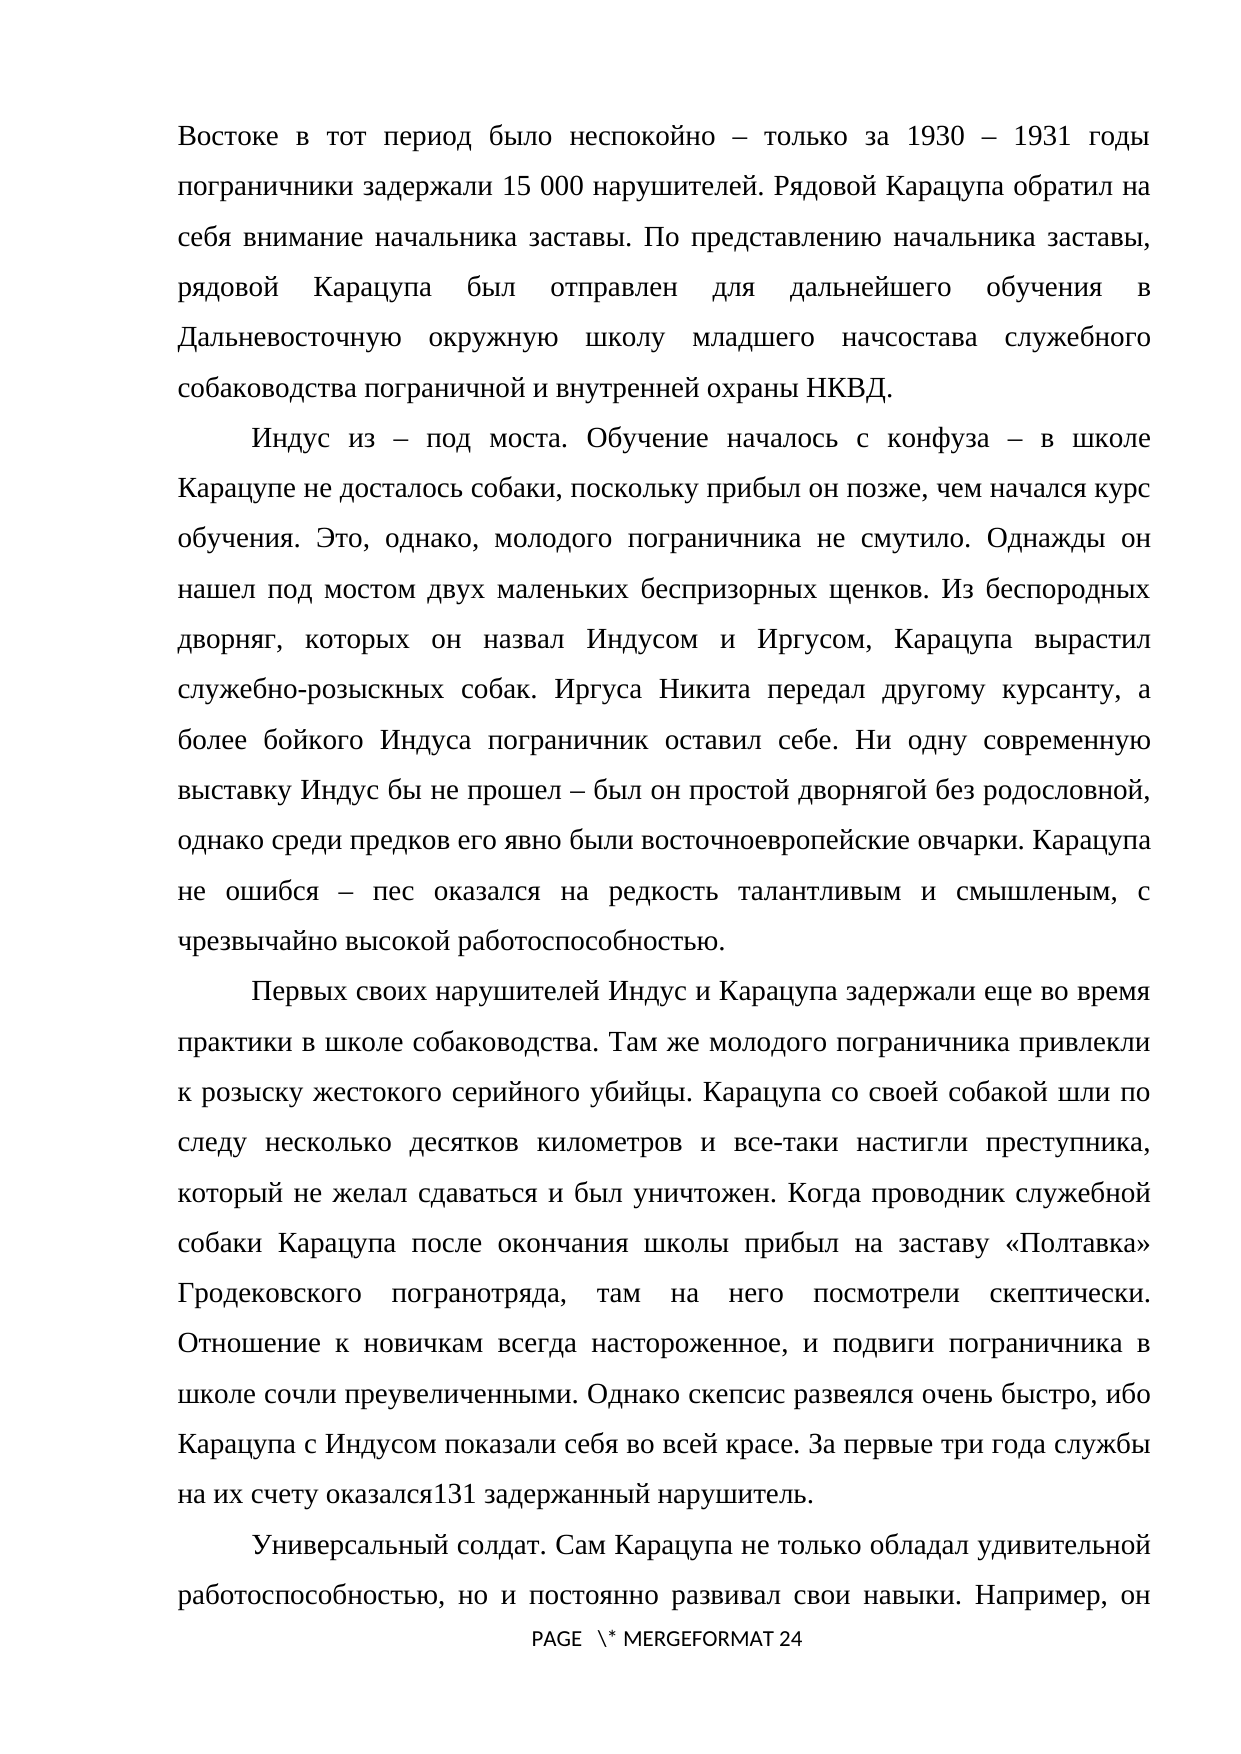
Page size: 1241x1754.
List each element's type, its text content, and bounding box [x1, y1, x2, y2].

text Первых своих нарушителей Индус и Карацупа задержали еще во время практики в школе собаководства. Там же молодого пограничника привлекли к розыску жестокого серийного убийцы. Карацупа со своей собакой шли по следу несколько десятков километров и все-таки настигли преступника, который не желал сдаваться и был уничтожен. Когда проводник служебной собаки Карацупа после окончания школы прибыл на заставу «Полтавка» Гродековского погранотряда, там на него посмотрели скептически. Отношение к новичкам всегда настороженное, и подвиги пограничника в школе сочли преувеличенными. Однако скепсис развеялся очень быстро, ибо Карацупа с Индусом показали себя во всей красе. За первые три года службы на их счету оказался131 задержанный нарушитель. [177, 973, 1152, 1510]
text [177, 1527, 1152, 1611]
text Индус из – под моста. Обучение началось с конфуза – в школе Карацупе не досталось собаки, поскольку прибыл он позже, чем начался курс обучения. Это, однако, молодого пограничника не смутило. Однажды он нашел под мостом двух маленьких беспризорных щенков. Из беспородных дворняг, которых он назвал Индусом и Иргусом, Карацупа вырастил служебно-розыскных собак. Иргуса Никита передал другому курсанту, а более бойкого Индуса пограничник оставил себе. Ни одну современную выставку Индус бы не прошел – был он простой дворнягой без родословной, однако среди предков его явно были восточноевропейские овчарки. Карацупа не ошибся – пес оказался на редкость талантливым и смышленым, с чрезвычайно высокой работоспособностью. [177, 420, 1152, 957]
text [177, 118, 1152, 403]
